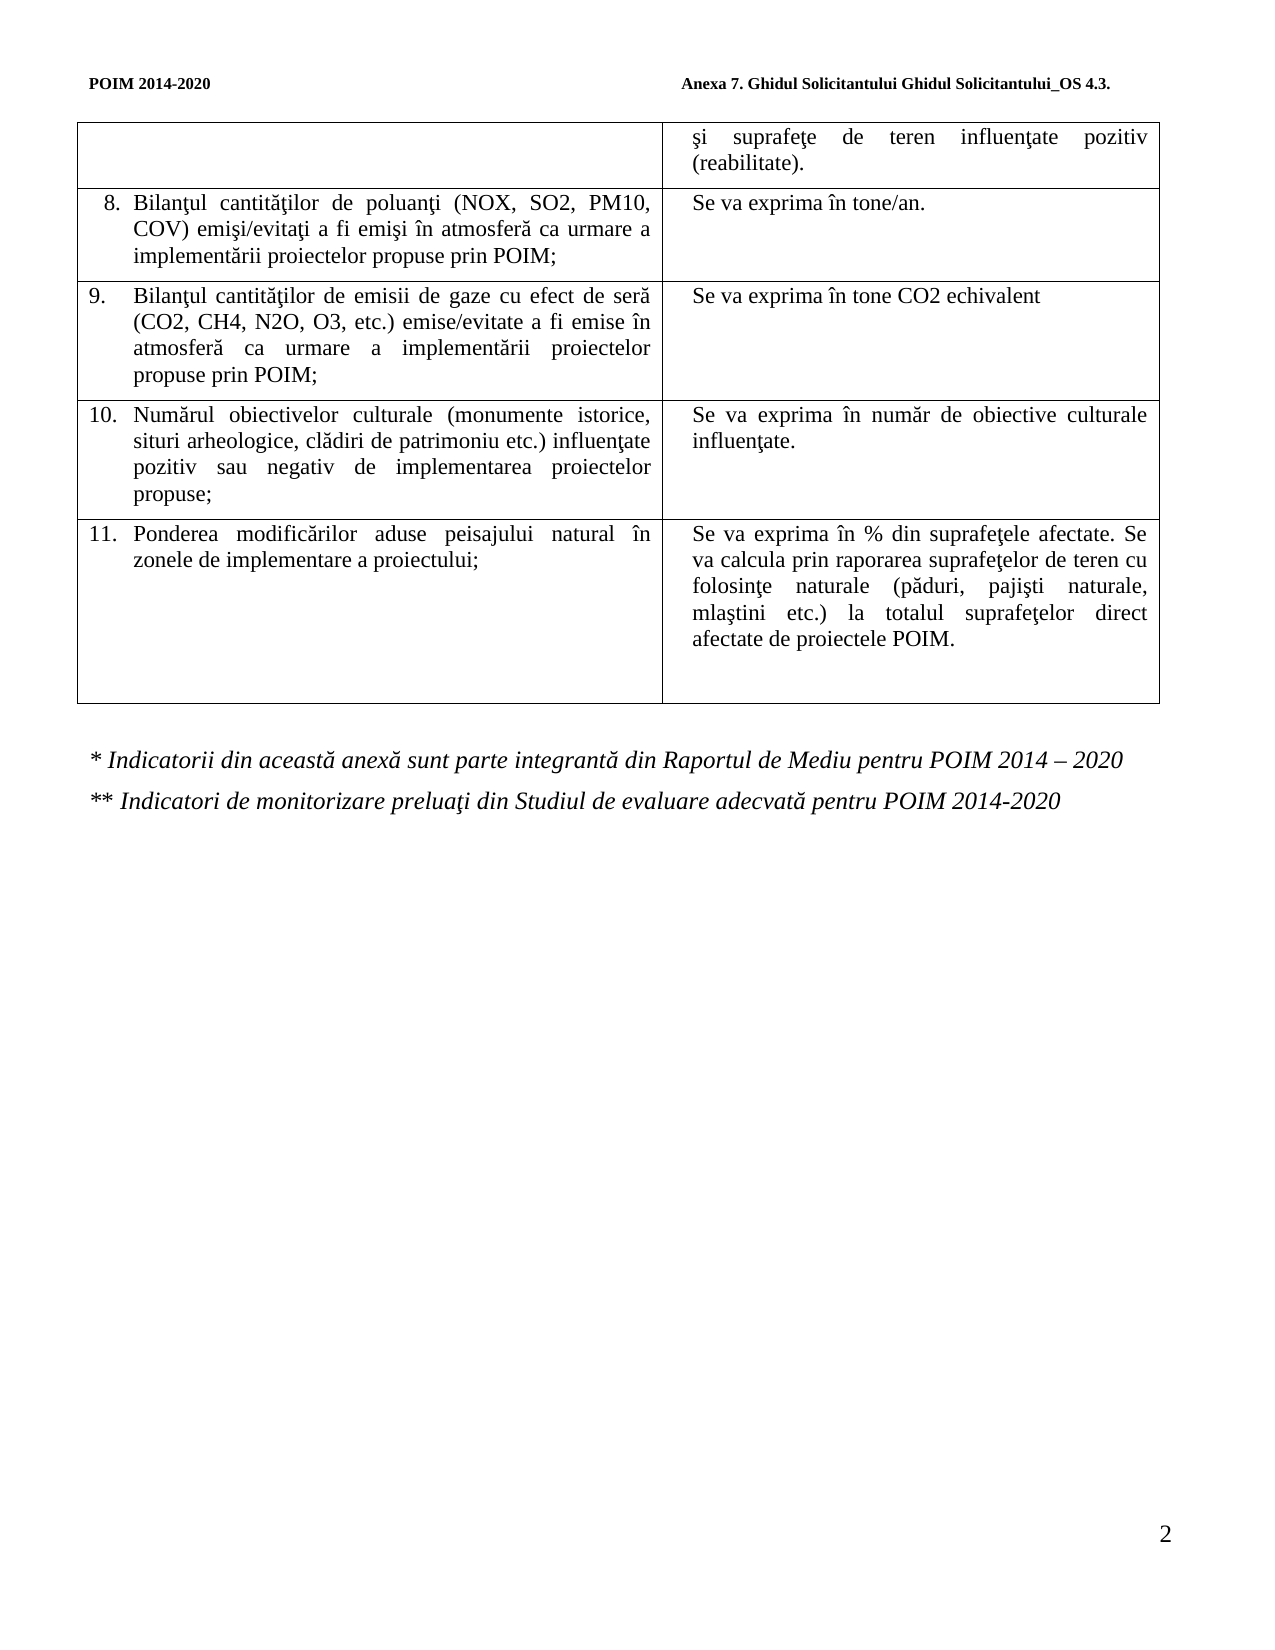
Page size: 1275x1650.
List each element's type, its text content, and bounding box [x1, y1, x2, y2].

table_cell Se va exprima în număr de obiective culturale influenţate. [663, 401, 1159, 518]
table_cell Bilanţul cantităţilor de emisii de gaze cu efect de seră (CO2, CH4, N2O, O3, etc.) emise/evitate a fi emise în atmosferă ca urmare a implementării proiectelor propuse prin POIM; [78, 282, 662, 399]
table_cell Se va exprima în tone CO2 echivalent [663, 282, 1159, 399]
table_cell Numărul obiectivelor culturale (monumente istorice, situri arheologice, clădiri de patrimoniu etc.) influenţate pozitiv sau negativ de implementarea proiectelor propuse; [78, 401, 662, 518]
table_cell Ponderea modificărilor aduse peisajului natural în zonele de implementare a proiectului; [78, 520, 662, 703]
text ** Indicatori de monitorizare preluaţi din Studiul de evaluare adecvată pentru POIM 2014-2020 [89, 786, 1172, 815]
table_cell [78, 123, 662, 188]
table_cell Bilanţul cantităţilor de poluanţi (NOX, SO2, PM10, COV) emişi/evitaţi a fi emişi în atmosferă ca urmare a implementării proiectelor propuse prin POIM; [78, 189, 662, 281]
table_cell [663, 123, 1159, 188]
table_cell Se va exprima în % din suprafeţele afectate. Se va calcula prin raporarea suprafeţelor de teren cu folosinţe naturale (păduri, pajişti naturale, mlaştini etc.) la totalul suprafeţelor direct afectate de proiectele POIM. [663, 520, 1159, 703]
text * Indicatorii din această anexă sunt parte integrantă din Raportul de Mediu pentru POIM 2014 – 2020 [89, 745, 1172, 774]
table_cell Se va exprima în tone/an. [663, 189, 1159, 281]
